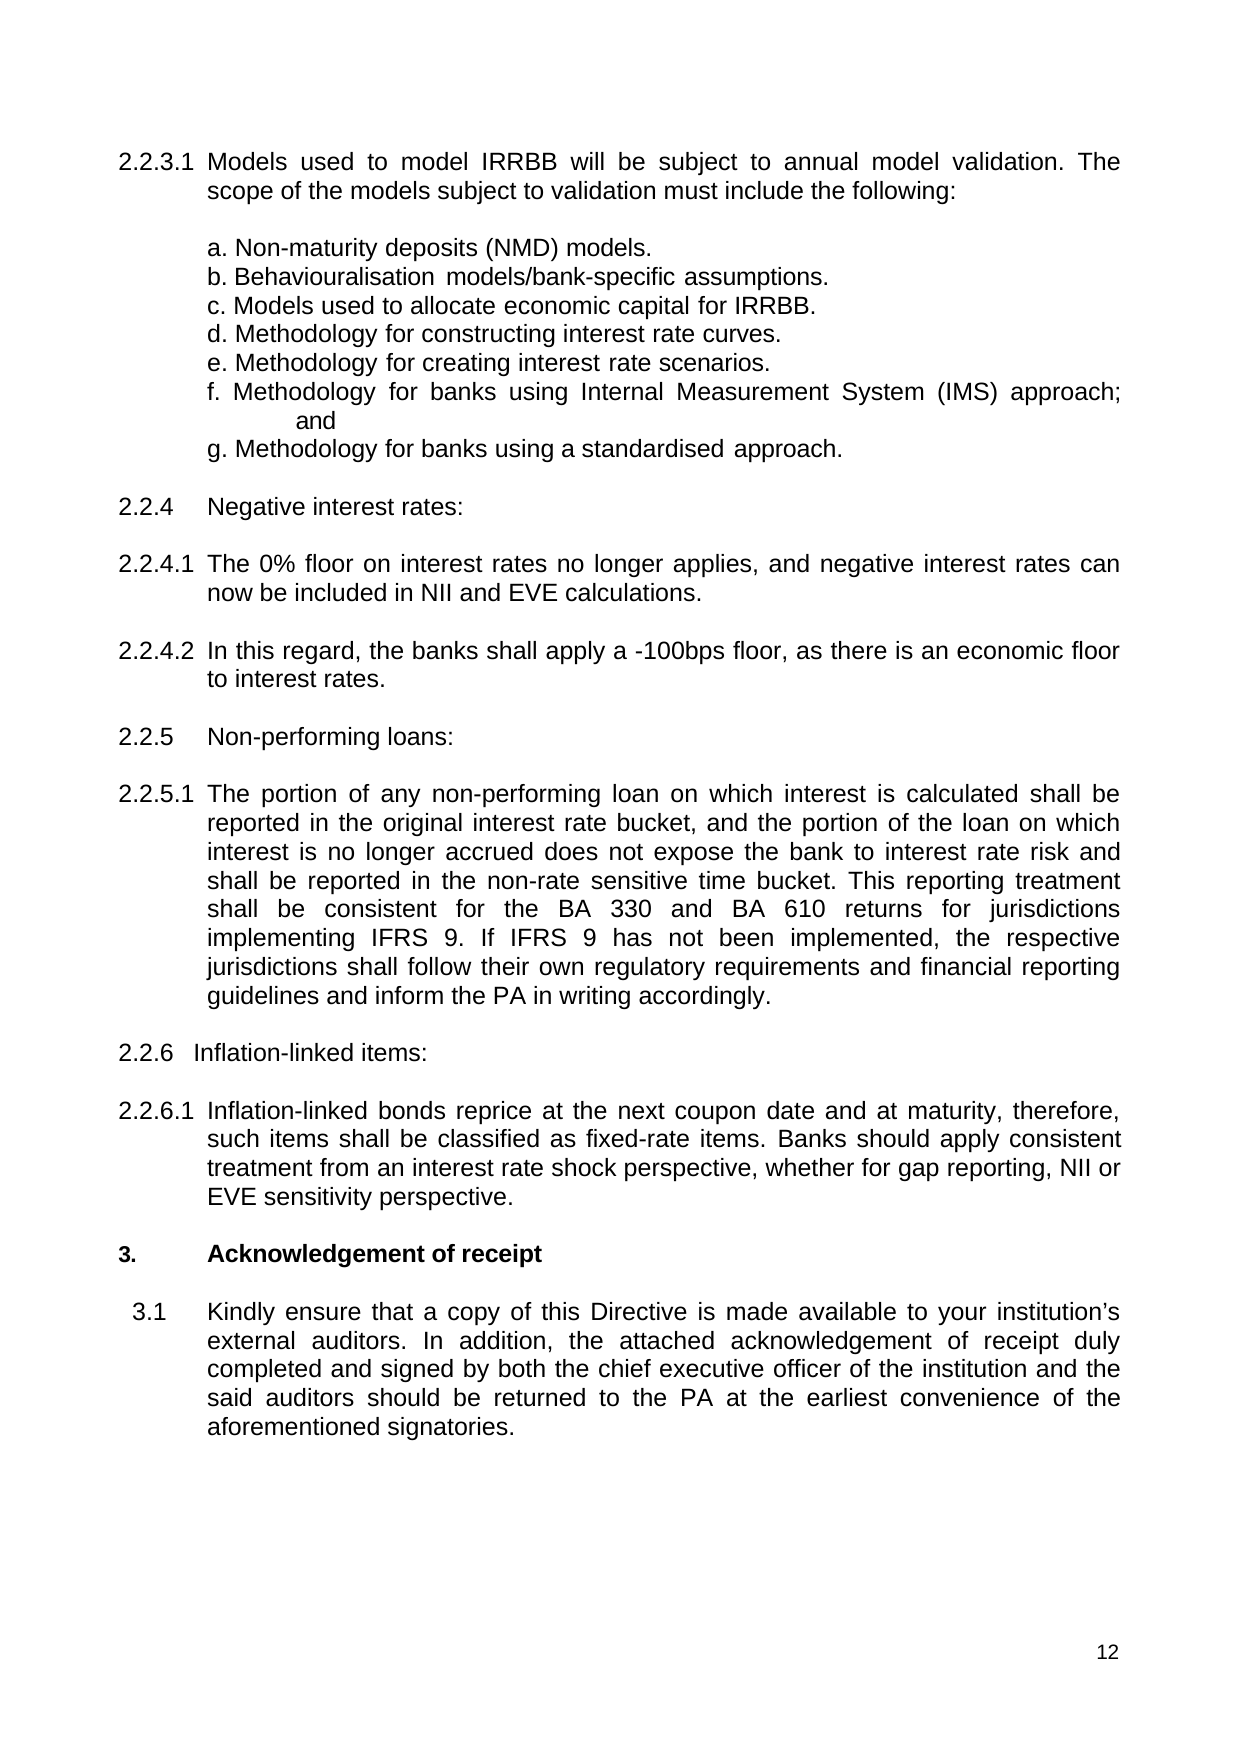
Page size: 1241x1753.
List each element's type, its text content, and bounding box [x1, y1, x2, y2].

list Inflation-linked items: [118, 1038, 1122, 1067]
list Kindly ensure that a copy of this Directive is made available to your institution’s external auditors. In addition, the attached acknowledgement of receipt duly completed and signed by both the chief executive officer of the institution and the said auditors should be returned to the PA at the earliest convenience of the aforementioned signatories. [132, 1297, 1122, 1441]
text b. Behaviouralisation models/bank-specific assumptions. [207, 262, 1122, 291]
text a. Non-maturity deposits (NMD) models. [207, 233, 1122, 262]
list Acknowledgement of receipt [118, 1239, 1122, 1268]
text d. Methodology for constructing interest rate curves. [207, 319, 1122, 348]
list The portion of any non-performing loan on which interest is calculated shall be reported in the original interest rate bucket, and the portion of the loan on which interest is no longer accrued does not expose the bank to interest rate risk and shall be reported in the non-rate sensitive time bucket. This reporting treatment shall be consistent for the BA 330 and BA 610 returns for jurisdictions implementing IFRS 9. If IFRS 9 has not been implemented, the respective jurisdictions shall follow their own regulatory requirements and financial reporting guidelines and inform the PA in writing accordingly. [118, 779, 1122, 1009]
text c. Models used to allocate economic capital for IRRBB. [207, 291, 1122, 319]
list Inflation-linked bonds reprice at the next coupon date and at maturity, therefore, such items shall be classified as fixed-rate items. Banks should apply consistent treatment from an interest rate shock perspective, whether for gap reporting, NII or EVE sensitivity perspective. [118, 1096, 1122, 1211]
list Models used to model IRRBB will be subject to annual model validation. The scope of the models subject to validation must include the following: [118, 147, 1122, 204]
list The 0% floor on interest rates no longer applies, and negative interest rates can now be included in NII and EVE calculations. [118, 549, 1122, 607]
text g. Methodology for banks using a standardised approach. [207, 434, 1122, 463]
list In this regard, the banks shall apply a -100bps floor, as there is an economic floor to interest rates. [118, 636, 1122, 693]
list Negative interest rates: [118, 492, 1122, 521]
list Non-performing loans: [118, 722, 1122, 751]
text f. Methodology for banks using Internal Measurement System (IMS) approach; and [207, 377, 1122, 434]
text e. Methodology for creating interest rate scenarios. [207, 348, 1122, 377]
